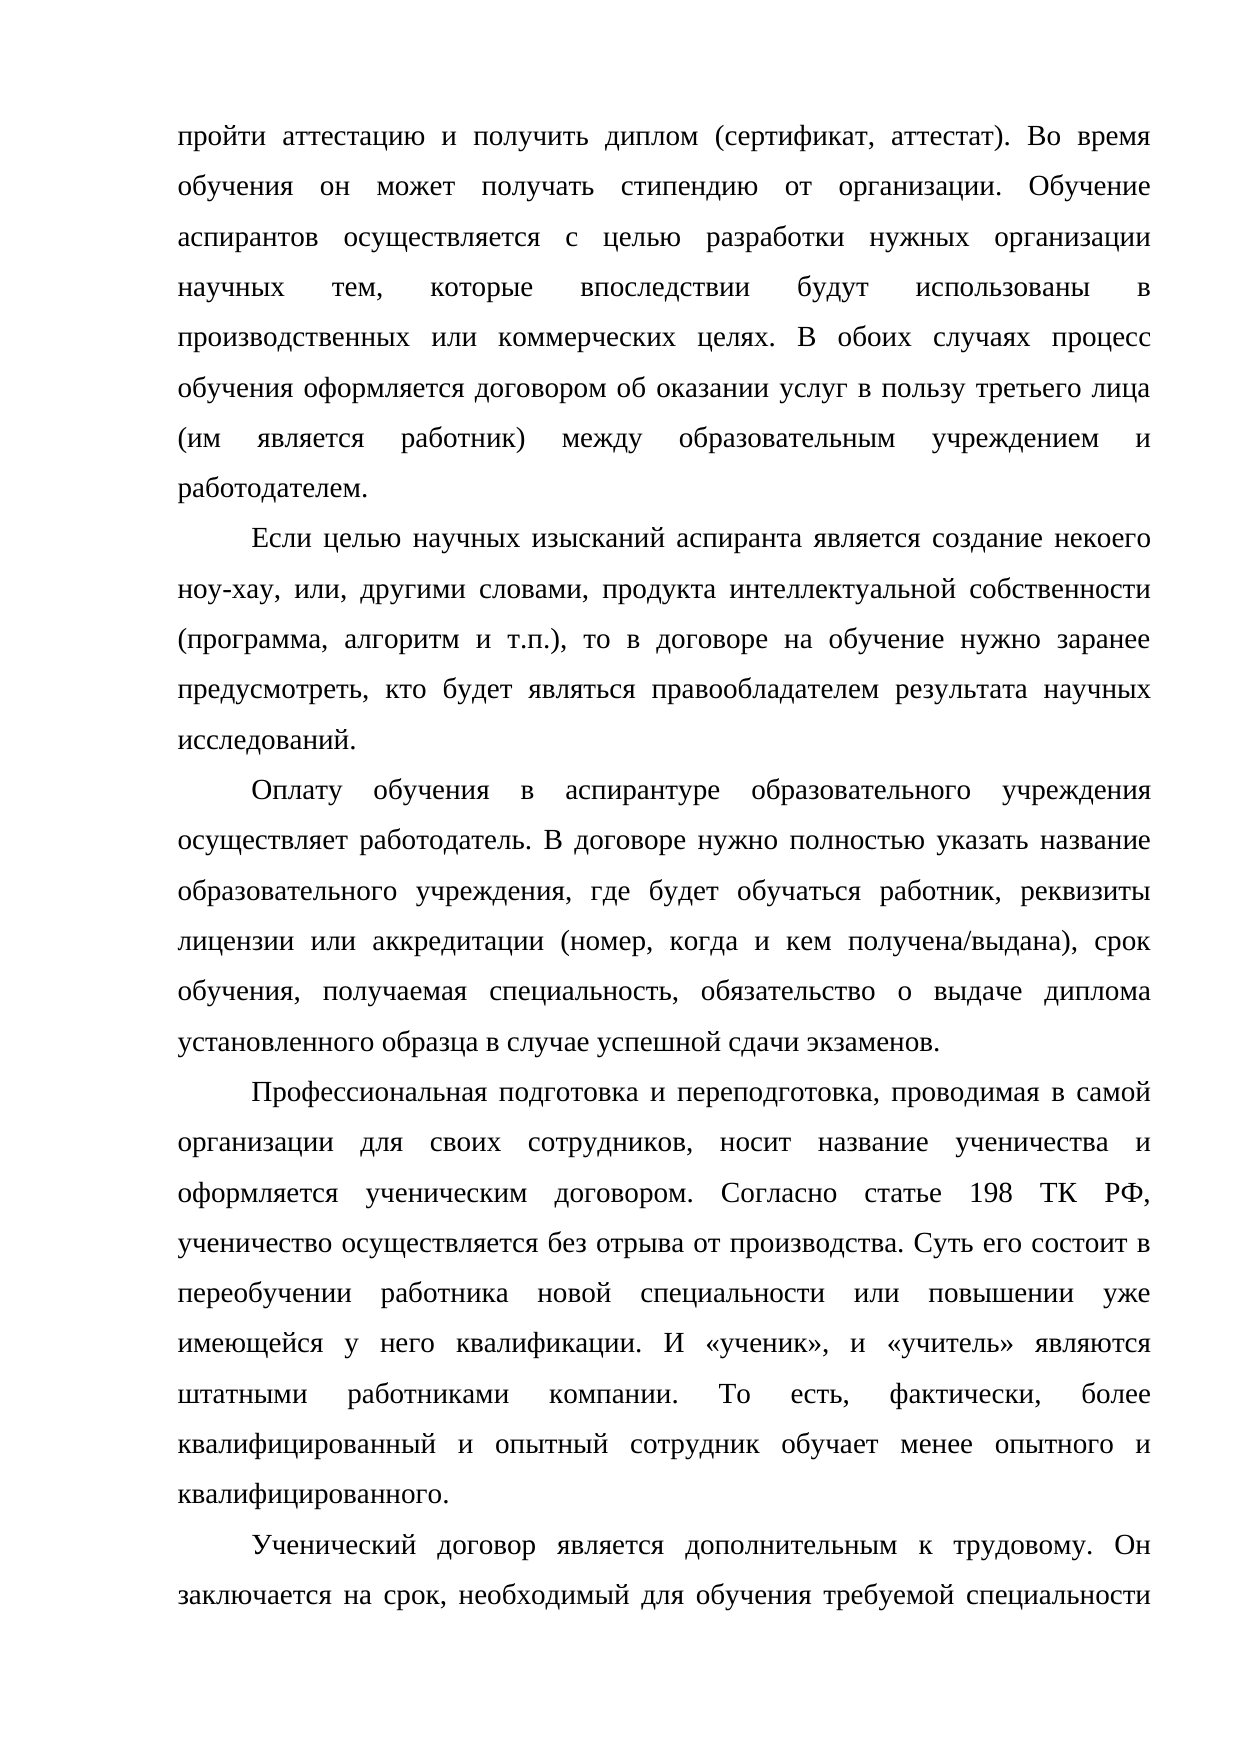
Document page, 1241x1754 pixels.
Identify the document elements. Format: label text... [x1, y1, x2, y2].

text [177, 118, 1152, 504]
text Профессиональная подготовка и переподготовка, проводимая в самой организации для своих сотрудников, носит название ученичества и оформляется ученическим договором. Согласно статье 198 ТК РФ, ученичество осуществляется без отрыва от производства. Суть его состоит в переобучении работника новой специальности или повышении уже имеющейся у него квалификации. И «ученик», и «учитель» являются штатными работниками компании. То есть, фактически, более квалифицированный и опытный сотрудник обучает менее опытного и квалифицированного. [177, 1074, 1152, 1510]
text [177, 1527, 1152, 1611]
text Если целью научных изысканий аспиранта является создание некоего ноу-хау, или, другими словами, продукта интеллектуальной собственности (программа, алгоритм и т.п.), то в договоре на обучение нужно заранее предусмотреть, кто будет являться правообладателем результата научных исследований. [177, 521, 1152, 755]
text Оплату обучения в аспирантуре образовательного учреждения осуществляет работодатель. В договоре нужно полностью указать название образовательного учреждения, где будет обучаться работник, реквизиты лицензии или аккредитации (номер, когда и кем получена/выдана), срок обучения, получаемая специальность, обязательство о выдаче диплома установленного образца в случае успешной сдачи экзаменов. [177, 772, 1152, 1057]
